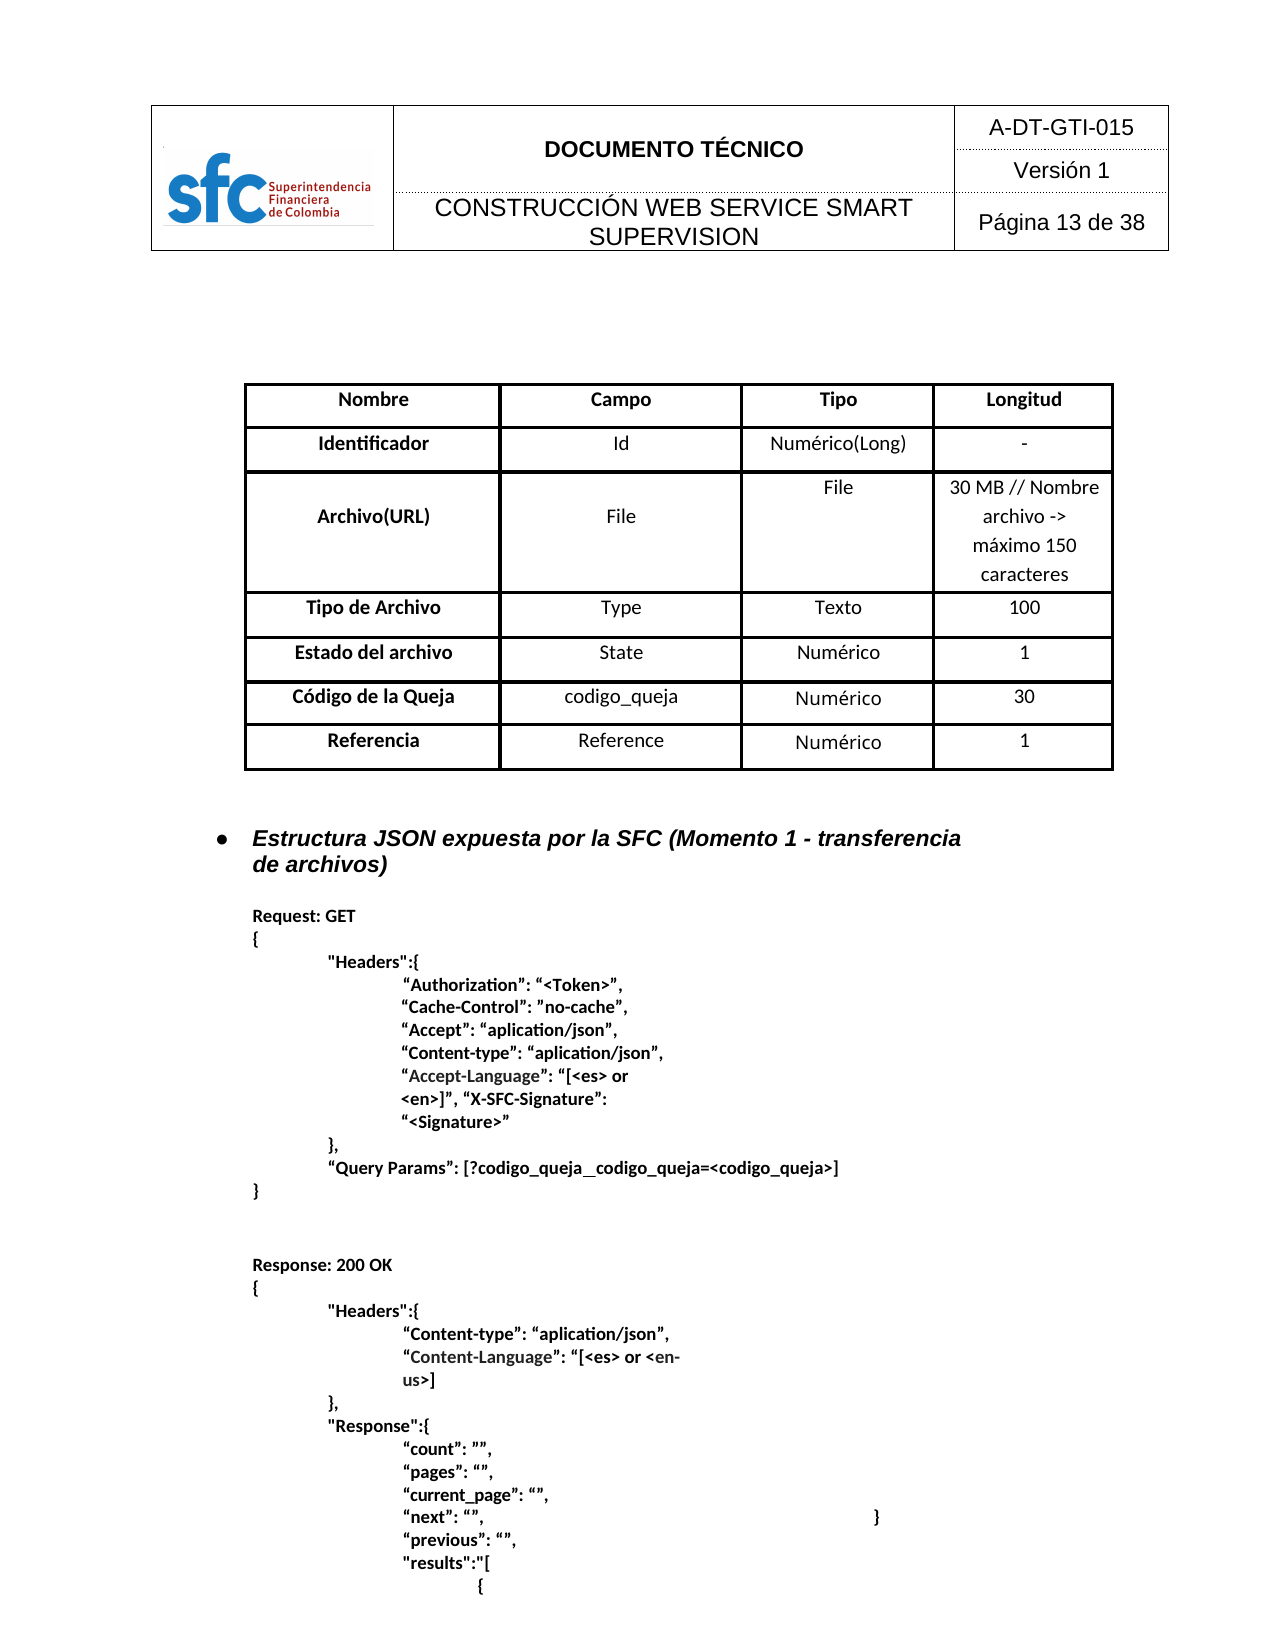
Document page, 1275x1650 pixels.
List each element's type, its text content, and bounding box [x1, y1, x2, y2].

text “Authorization”: “<Token>”, “Cache-Control”: ”no-cache”, “Accept”: “aplication/json”, “Content-type”: “aplication/json”, [401, 973, 665, 1064]
text “Content-type”: “aplication/json”, “Content-Language”: “[<es> or <en-us>] [402, 1322, 712, 1391]
table_header Longitud [935, 386, 1111, 426]
text "Headers":{ [327, 950, 1200, 973]
table_cell - [935, 429, 1111, 470]
table_cell Código de la Queja [247, 684, 498, 723]
table_header Campo [502, 386, 740, 426]
text “pages”: “”, [402, 1460, 550, 1483]
text “current_page”: “”, [402, 1483, 550, 1506]
table_cell codigo_queja [502, 684, 740, 723]
table_cell 30 MB // Nombre archivo -> máximo 150 caracteres [935, 474, 1111, 591]
table_header Tipo [743, 386, 932, 426]
text “Query Params”: [?codigo_queja codigo_queja=<codigo_queja>] [327, 1156, 1200, 1179]
text Request: GET [252, 904, 1200, 927]
table_cell 100 [935, 594, 1111, 636]
text { [252, 1276, 1200, 1299]
table_cell 30 [935, 684, 1111, 723]
text "Headers":{ [327, 1299, 1200, 1322]
subtitle Estructura JSON expuesta por la SFC (Momento 1 - transferencia de archivos) [215, 824, 994, 877]
table_header Nombre [247, 386, 498, 426]
table_cell Referencia [247, 726, 498, 768]
table_cell Id [502, 429, 740, 470]
table_cell File [502, 474, 740, 591]
table_cell Identificador [247, 429, 498, 470]
table_cell Numérico [743, 684, 932, 723]
text “previous”: “”, [402, 1528, 550, 1551]
table_cell Numérico(Long) [743, 429, 932, 470]
text Response: 200 OK [252, 1253, 1200, 1276]
text }, [327, 1391, 550, 1414]
table_cell Archivo(URL) [247, 474, 498, 591]
table_cell Reference [502, 726, 740, 768]
text "results":"[ [402, 1551, 550, 1574]
text { [477, 1574, 550, 1597]
table_cell Tipo de Archivo [247, 594, 498, 636]
text “Accept-Language”: “[<es> or <en>]”, “X-SFC-Signature”: “<Signature>” [401, 1064, 689, 1133]
text }, [327, 1133, 1200, 1156]
table_cell State [502, 639, 740, 680]
table_cell Type [502, 594, 740, 636]
text “next”: “”, [402, 1506, 550, 1528]
table_cell Numérico [743, 726, 932, 768]
text { [252, 927, 1200, 950]
table_cell 1 [935, 726, 1111, 768]
text “count”: ””, [402, 1437, 550, 1460]
text } [252, 1179, 1200, 1202]
text "Response":{ [327, 1414, 550, 1437]
table_cell Estado del archivo [247, 639, 498, 680]
text } [873, 1506, 1200, 1528]
table_cell File [743, 474, 932, 591]
table_cell Numérico [743, 639, 932, 680]
picture [162, 149, 374, 245]
table_cell 1 [935, 639, 1111, 680]
table_cell Texto [743, 594, 932, 636]
